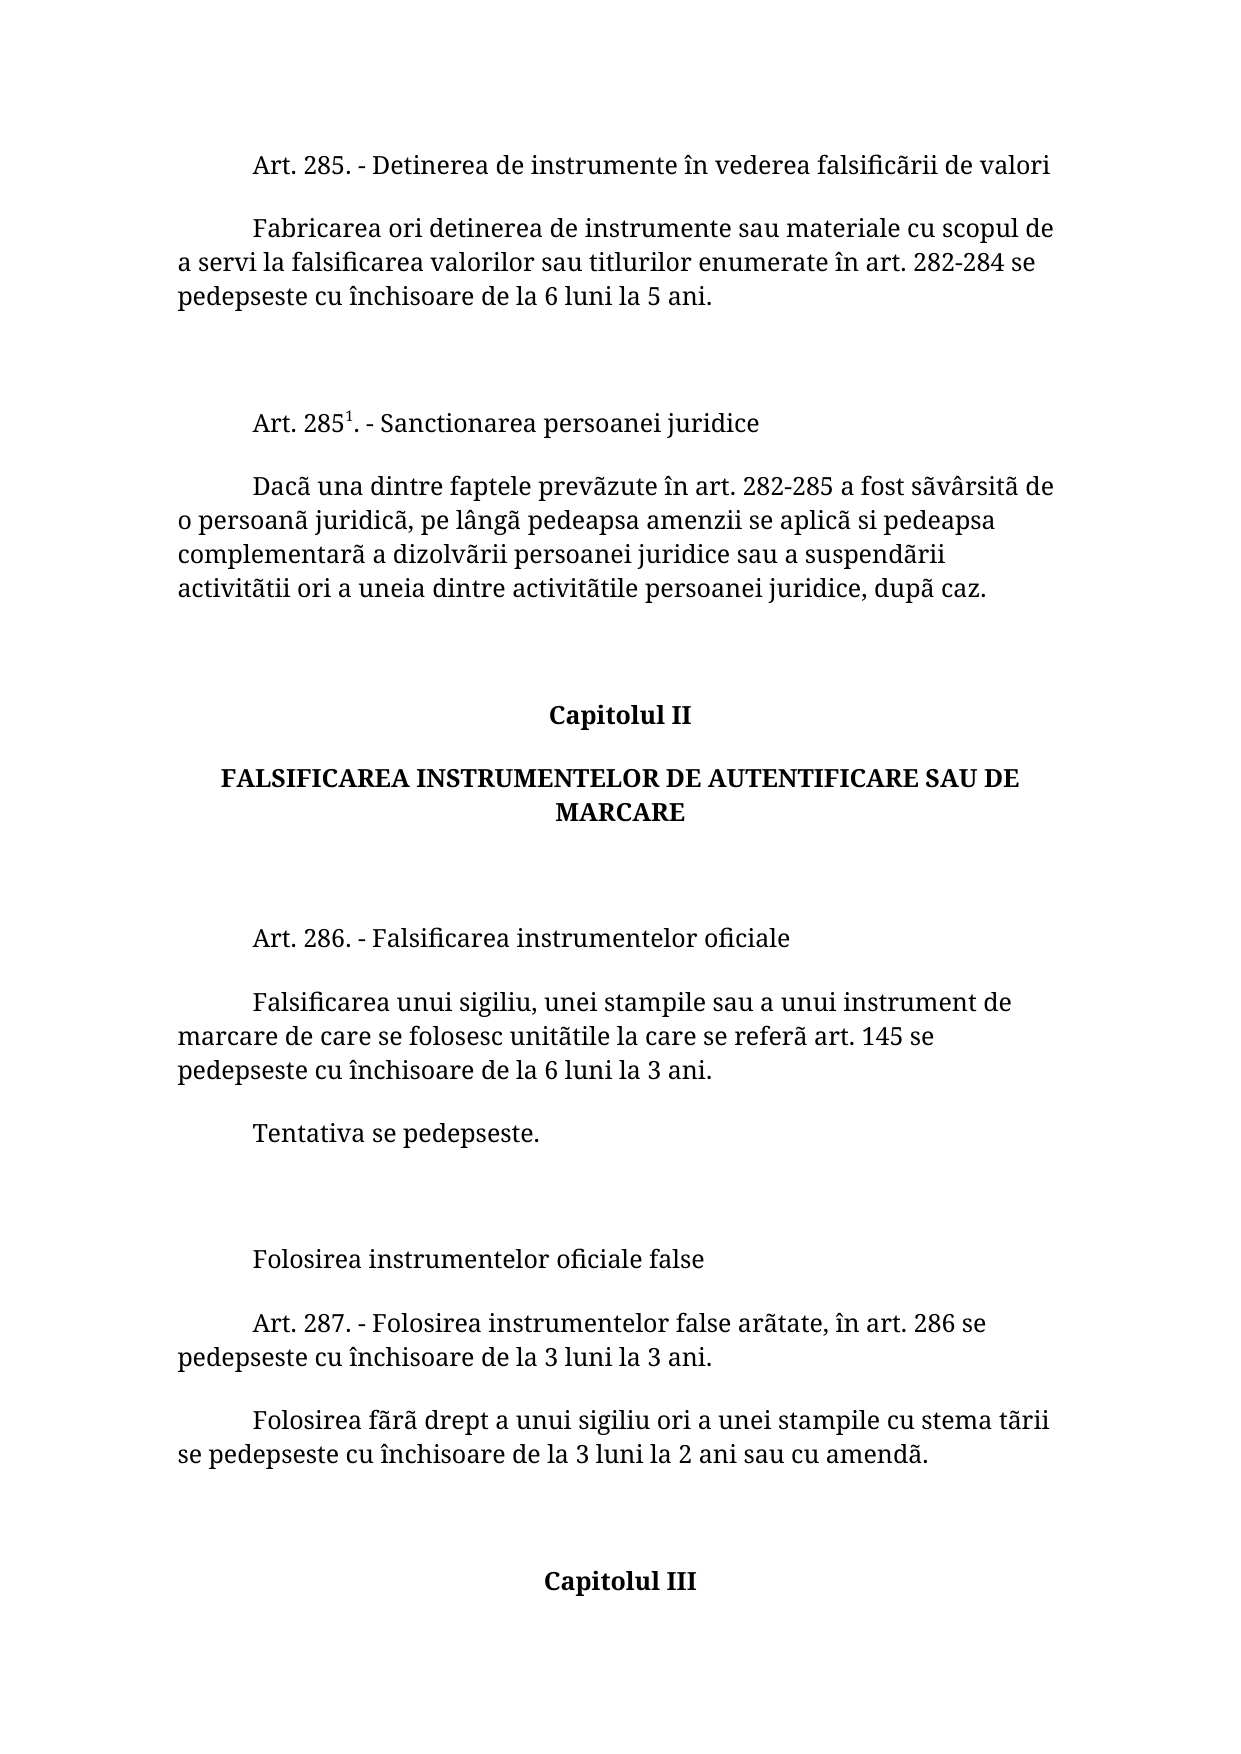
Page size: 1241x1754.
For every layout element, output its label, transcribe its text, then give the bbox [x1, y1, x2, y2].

text Folosirea instrumentelor oficiale false [177, 1242, 1063, 1276]
text Capitolul II [177, 697, 1063, 731]
text Art. 2851. - Sanctionarea persoanei juridice [177, 405, 1063, 439]
text Art. 287. - Folosirea instrumentelor false arãtate, în art. 286 se pedepseste cu închisoare de la 3 luni la 3 ani. [177, 1305, 1063, 1373]
text Capitolul III [177, 1563, 1063, 1597]
text Folosirea fãrã drept a unui sigiliu ori a unei stampile cu stema tãrii se pedepseste cu închisoare de la 3 luni la 2 ani sau cu amendã. [177, 1403, 1063, 1471]
text Tentativa se pedepseste. [177, 1116, 1063, 1150]
text Art. 286. - Falsificarea instrumentelor oficiale [177, 921, 1063, 955]
text Dacã una dintre faptele prevãzute în art. 282-285 a fost sãvârsitã de o persoanã juridicã, pe lângã pedeapsa amenzii se aplicã si pedeapsa complementarã a dizolvãrii persoanei juridice sau a suspendãrii activitãtii ori a uneia dintre activitãtile persoanei juridice, dupã caz. [177, 469, 1063, 605]
text Falsificarea unui sigiliu, unei stampile sau a unui instrument de marcare de care se folosesc unitãtile la care se referã art. 145 se pedepseste cu închisoare de la 6 luni la 3 ani. [177, 984, 1063, 1086]
text Fabricarea ori detinerea de instrumente sau materiale cu scopul de a servi la falsificarea valorilor sau titlurilor enumerate în art. 282-284 se pedepseste cu închisoare de la 6 luni la 5 ani. [177, 211, 1063, 313]
text FALSIFICAREA INSTRUMENTELOR DE AUTENTIFICARE SAU DE MARCARE [177, 761, 1063, 829]
text Art. 285. - Detinerea de instrumente în vederea falsificãrii de valori [177, 148, 1063, 182]
